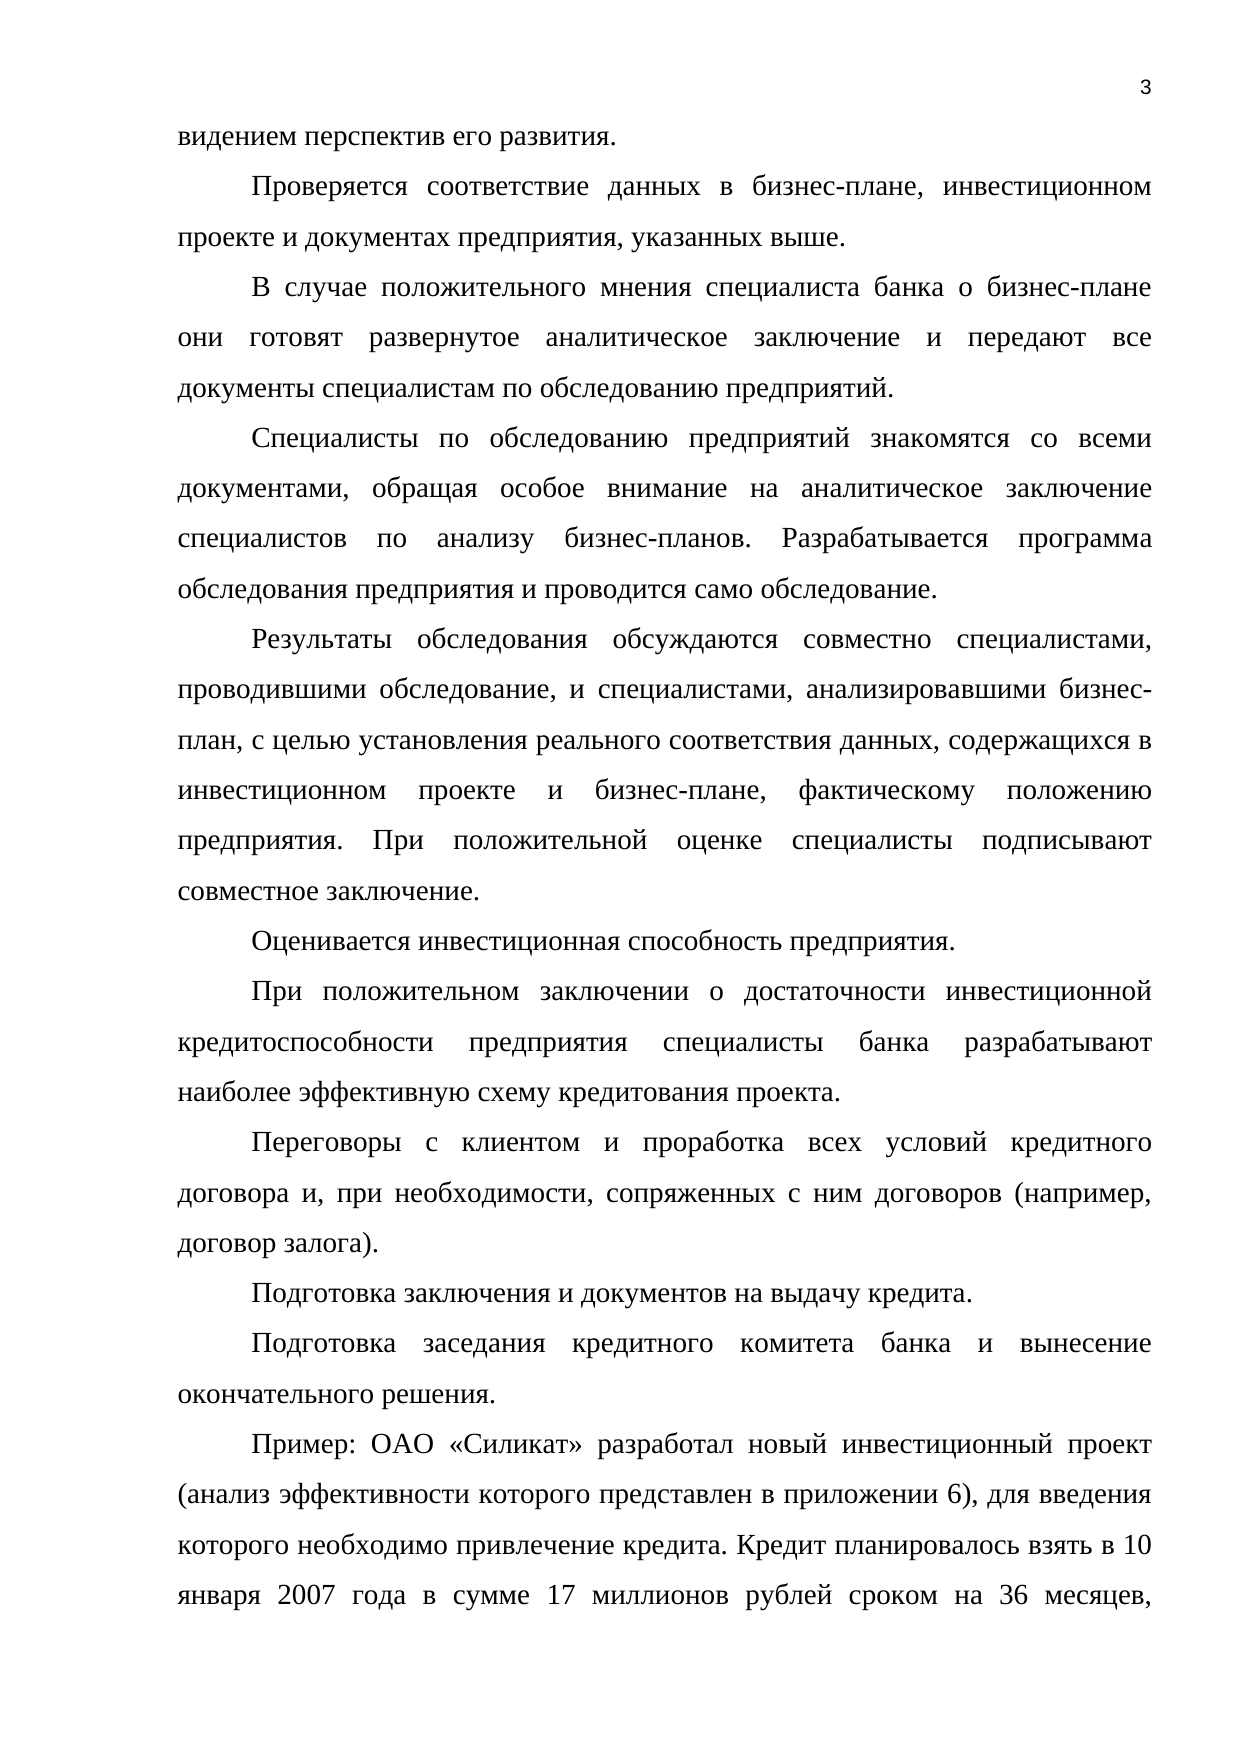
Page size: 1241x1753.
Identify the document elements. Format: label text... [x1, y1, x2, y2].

text Подготовка заседания кредитного комитета банка и вынесение окончательного решения. [177, 1326, 1153, 1409]
text В случае положительного мнения специалиста банка о бизнес-плане они готовят развернутое аналитическое заключение и передают все документы специалистам по обследованию предприятий. [177, 269, 1153, 403]
text Проверяется соответствие данных в бизнес-плане, инвестиционном проекте и документах предприятия, указанных выше. [177, 168, 1153, 252]
text Результаты обследования обсуждаются совместно специалистами, проводившими обследование, и специалистами, анализировавшими бизнес-план, с целью установления реального соответствия данных, содержащихся в инвестиционном проекте и бизнес-плане, фактическому положению предприятия. При положительной оценке специалисты подписывают совместное заключение. [177, 621, 1153, 906]
text Подготовка заключения и документов на выдачу кредита. [177, 1275, 1153, 1309]
text Переговоры с клиентом и проработка всех условий кредитного договора и, при необходимости, сопряженных с ним договоров (например, договор залога). [177, 1124, 1153, 1258]
text Специалисты по обследованию предприятий знакомятся со всеми документами, обращая особое внимание на аналитическое заключение специалистов по анализу бизнес-планов. Разрабатывается программа обследования предприятия и проводится само обследование. [177, 420, 1153, 604]
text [177, 118, 1153, 152]
text Оценивается инвестиционная способность предприятия. [177, 923, 1153, 957]
text При положительном заключении о достаточности инвестиционной кредитоспособности предприятия специалисты банка разрабатывают наиболее эффективную схему кредитования проекта. [177, 973, 1153, 1108]
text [177, 1426, 1153, 1611]
